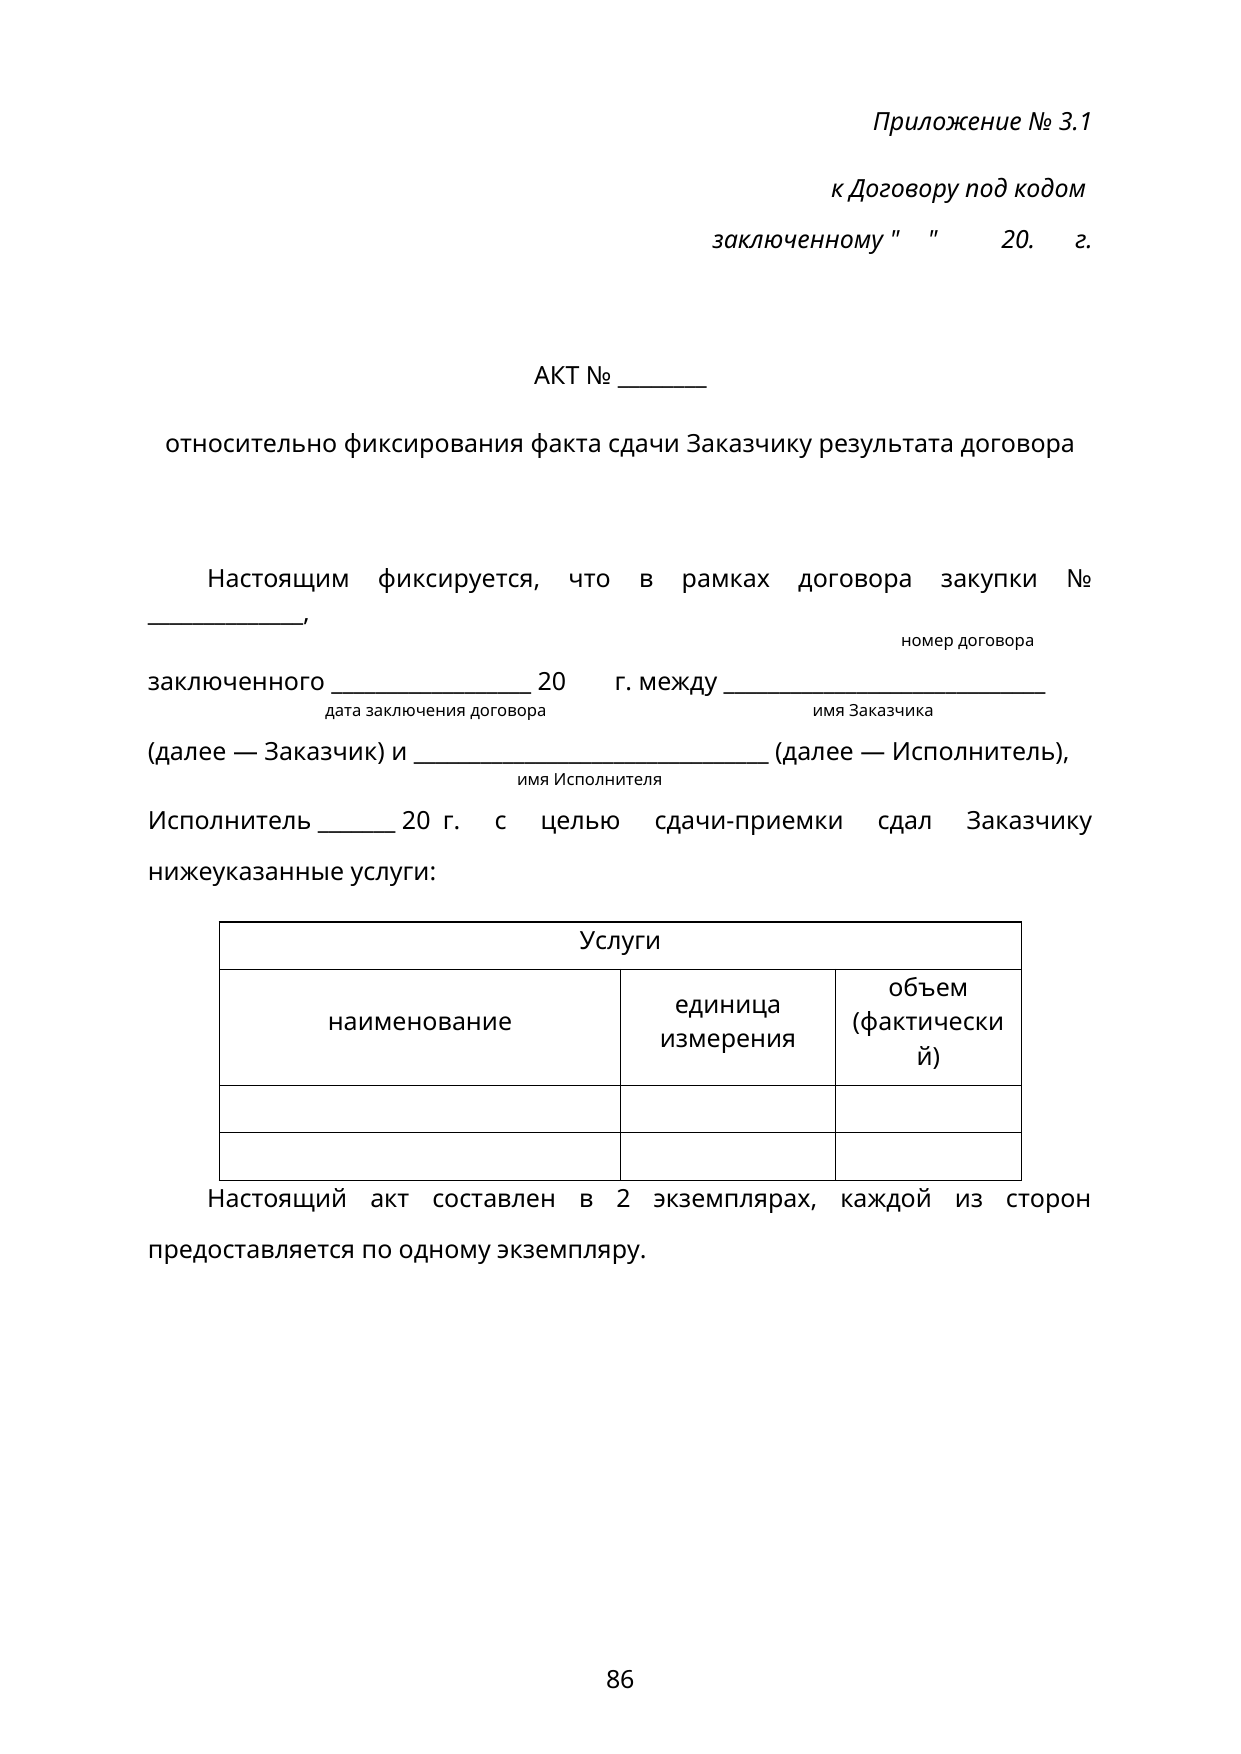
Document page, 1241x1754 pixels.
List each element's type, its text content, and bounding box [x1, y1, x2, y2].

table_header Услуги [220, 923, 1021, 969]
table_cell [220, 1133, 620, 1180]
text Настоящий акт составлен в 2 экземплярах, каждой из сторон предоставляется по одному экземпляру. [148, 1181, 1092, 1266]
text АКТ № ________ [148, 358, 1092, 392]
table_cell наименование [220, 970, 620, 1085]
text заключенного __________________ 20 г. между _____________________________ [148, 664, 1092, 698]
table_cell [220, 1086, 620, 1132]
table_cell [836, 1086, 1021, 1132]
text имя Исполнителя [517, 767, 1130, 790]
table_cell [621, 1133, 835, 1180]
table_cell [836, 1133, 1021, 1180]
text Приложение № 3.1 [148, 103, 1092, 137]
table_cell [621, 1086, 835, 1132]
table_cell объем (фактический) [836, 970, 1021, 1085]
text Настоящим фиксируется, что в рамках договора закупки № ______________, [148, 561, 1092, 629]
text дата заключения договора имя Заказчика [325, 698, 1130, 721]
text Исполнитель _______ 20 г. с целью сдачи-приемки сдал Заказчику нижеуказанные услуги: [148, 803, 1092, 888]
text номер договора [901, 629, 1092, 652]
text к Договору под кодом заключенному " " 20. г. [148, 171, 1092, 256]
table_cell единица измерения [621, 970, 835, 1085]
text относительно фиксирования факта сдачи Заказчику результата договора [148, 425, 1092, 459]
text (далее — Заказчик) и ________________________________ (далее — Исполнитель), [148, 733, 1093, 767]
